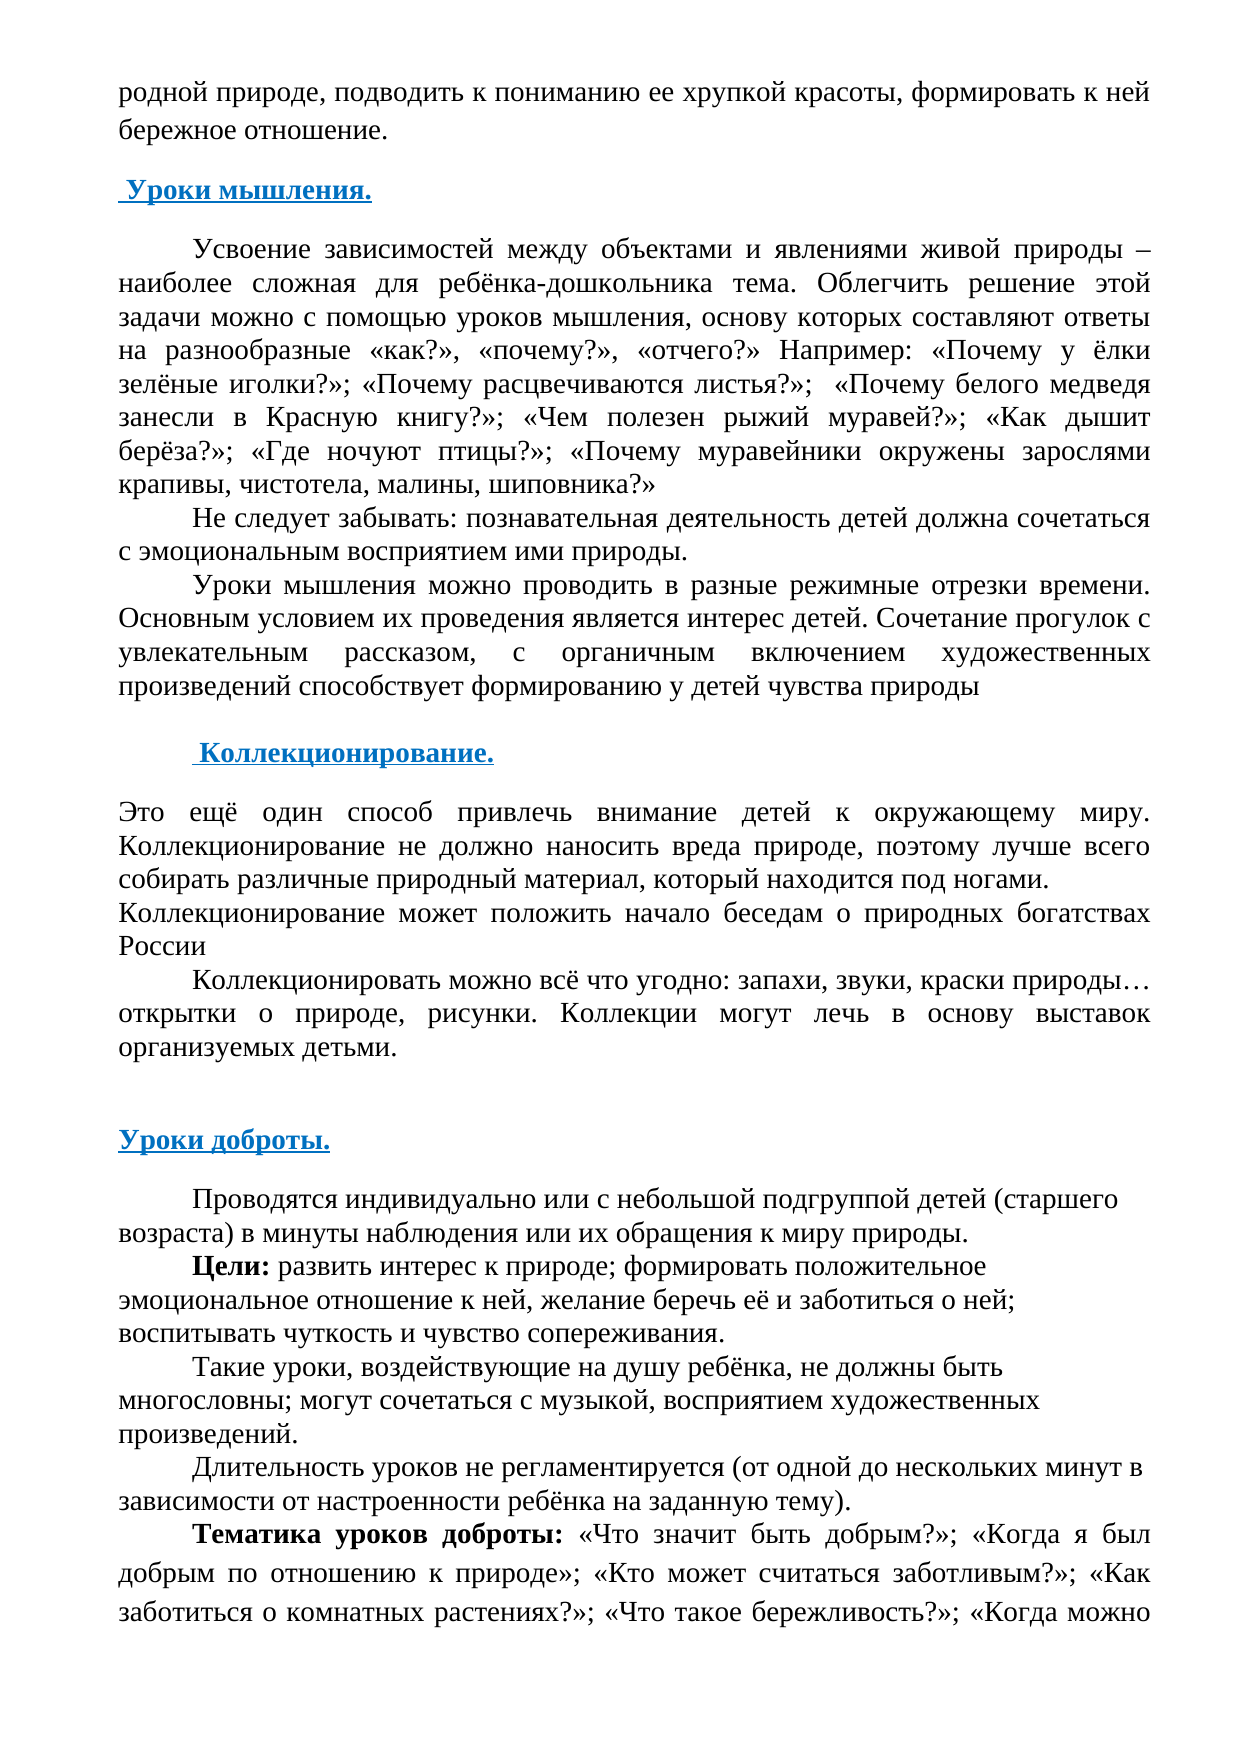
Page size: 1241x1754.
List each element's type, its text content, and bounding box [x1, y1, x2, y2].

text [118, 74, 1152, 146]
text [118, 1517, 1152, 1627]
text Не следует забывать: познавательная деятельность детей должна сочетаться с эмоциональным восприятием ими природы. [118, 500, 1152, 567]
text Длительность уроков не регламентируется (от одной до нескольких минут в зависимости от настроенности ребёнка на заданную тему). [118, 1449, 1152, 1517]
text Цели: развить интерес к природе; формировать положительное эмоциональное отношение к ней, желание беречь её и заботиться о ней; воспитывать чуткость и чувство сопереживания. [118, 1248, 1152, 1349]
text Уроки мышления. [118, 172, 1152, 206]
text Уроки доброты. [118, 1122, 1152, 1155]
text Уроки мышления можно проводить в разные режимные отрезки времени. Основным условием их проведения является интерес детей. Сочетание прогулок с увлекательным рассказом, с органичным включением художественных произведений способствует формированию у детей чувства природы [118, 567, 1152, 701]
text Проводятся индивидуально или с небольшой подгруппой детей (старшего возраста) в минуты наблюдения или их обращения к миру природы. [118, 1181, 1152, 1248]
text Это ещё один способ привлечь внимание детей к окружающему миру. Коллекционирование не должно наносить вреда природе, поэтому лучше всего собирать различные природный материал, который находится под ногами. [118, 794, 1152, 895]
text Коллекционировать можно всё что угодно: запахи, звуки, краски природы… открытки о природе, рисунки. Коллекции могут лечь в основу выставок организуемых детьми. [118, 962, 1152, 1062]
text Коллекционирование. [118, 735, 1152, 768]
text Коллекционирование может положить начало беседам о природных богатствах России [118, 895, 1152, 962]
text Такие уроки, воздействующие на душу ребёнка, не должны быть многословны; могут сочетаться с музыкой, восприятием художественных произведений. [118, 1349, 1152, 1449]
text Усвоение зависимостей между объектами и явлениями живой природы – наиболее сложная для ребёнка-дошкольника тема. Облегчить решение этой задачи можно с помощью уроков мышления, основу которых составляют ответы на разнообразные «как?», «почему?», «отчего?» Например: «Почему у ёлки зелёные иголки?»; «Почему расцвечиваются листья?»; «Почему белого медведя занесли в Красную книгу?»; «Чем полезен рыжий муравей?»; «Как дышит берёза?»; «Где ночуют птицы?»; «Почему муравейники окружены зарослями крапивы, чистотела, малины, шиповника?» [118, 232, 1152, 500]
